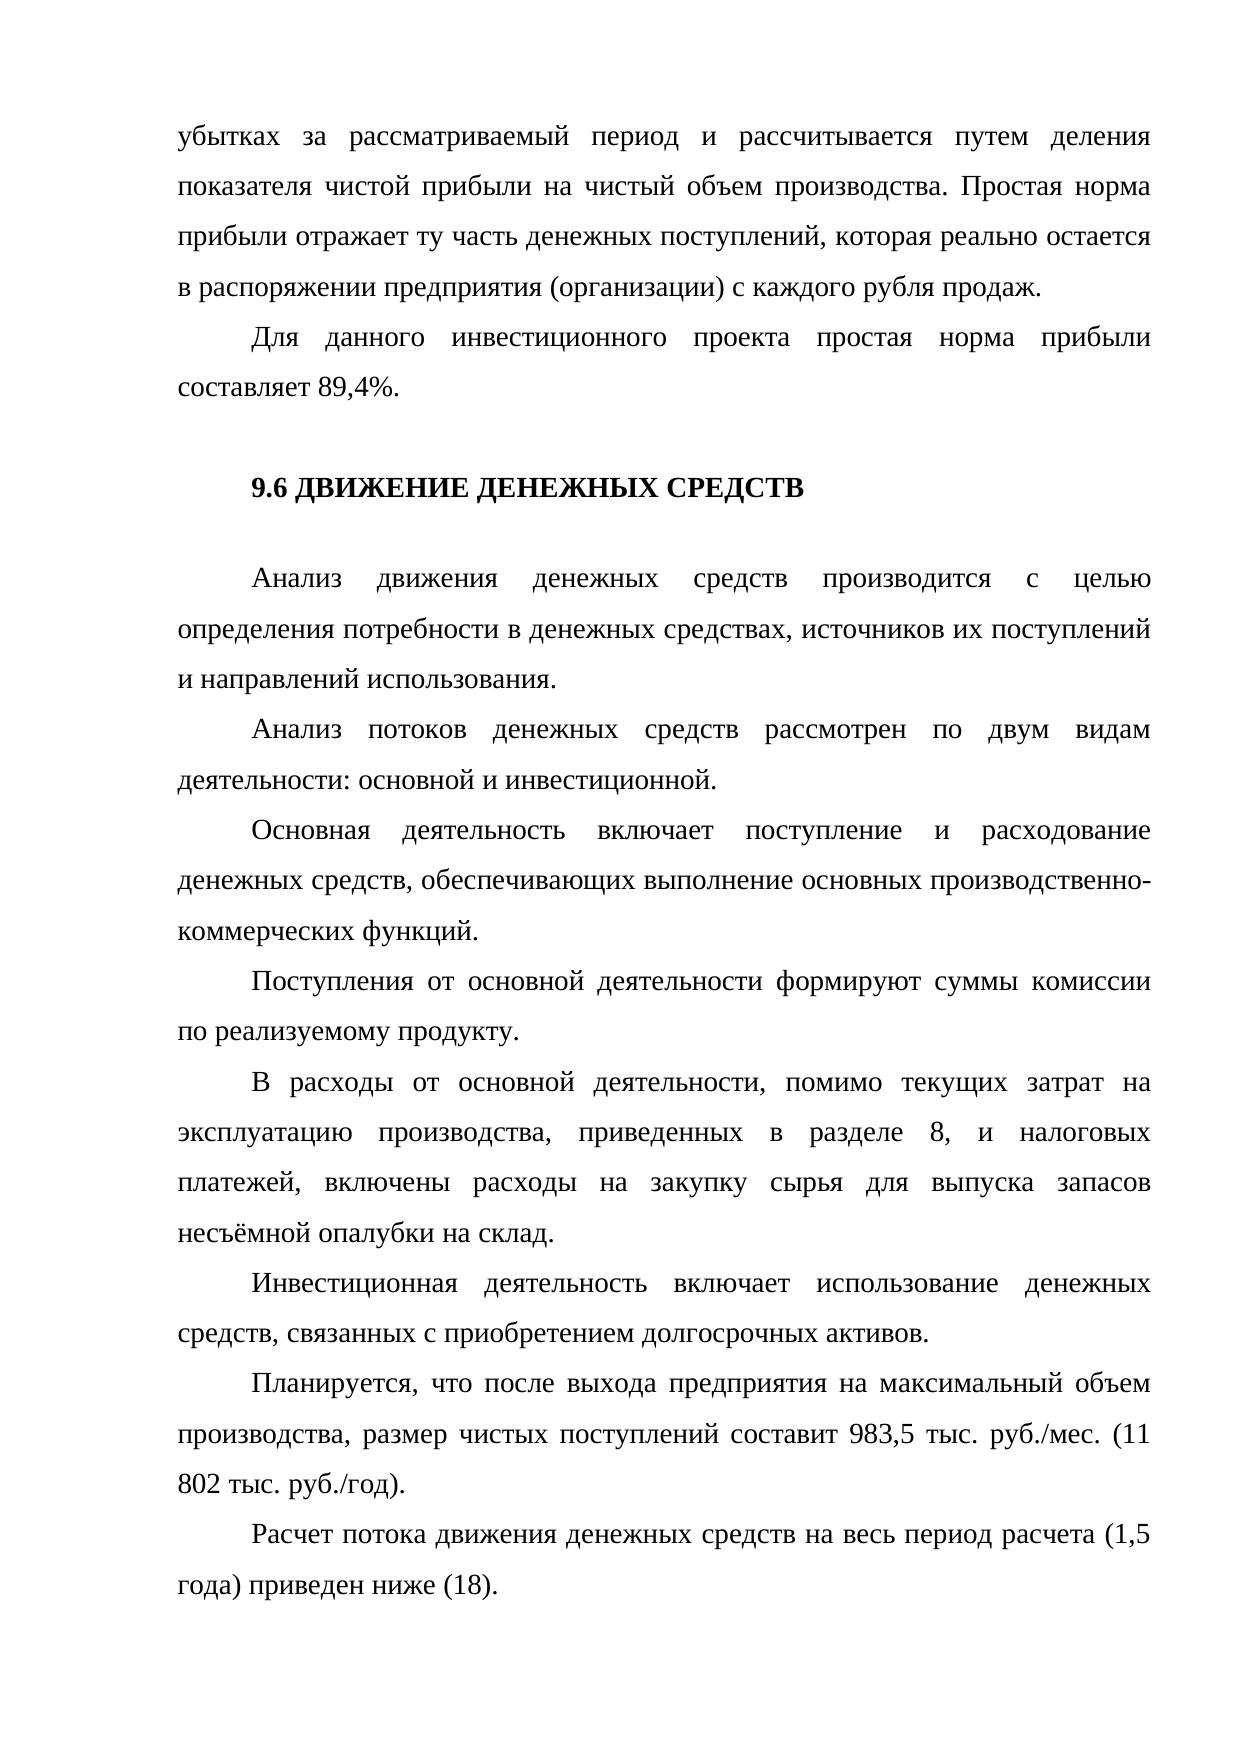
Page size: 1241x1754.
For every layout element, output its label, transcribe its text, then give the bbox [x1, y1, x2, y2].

text Основная деятельность включает поступление и расходование денежных средств, обеспечивающих выполнение основных производственно-коммерческих функций. [177, 812, 1152, 947]
text Анализ движения денежных средств производится с целью определения потребности в денежных средствах, источников их поступлений и направлений использования. [177, 561, 1152, 695]
subtitle Движение денежных средств [177, 470, 1152, 504]
text В расходы от основной деятельности, помимо текущих затрат на эксплуатацию производства, приведенных в разделе 8, и налоговых платежей, включены расходы на закупку сырья для выпуска запасов несъёмной опалубки на склад. [177, 1064, 1152, 1248]
text Поступления от основной деятельности формируют суммы комиссии по реализуемому продукту. [177, 963, 1152, 1047]
text Для данного инвестиционного проекта простая норма прибыли составляет 89,4%. [177, 319, 1152, 403]
text Анализ потоков денежных средств рассмотрен по двум видам деятельности: основной и инвестиционной. [177, 712, 1152, 796]
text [177, 118, 1152, 303]
text Расчет потока движения денежных средств на весь период расчета (1,5 года) приведен ниже (18). [177, 1517, 1152, 1601]
text Планируется, что после выхода предприятия на максимальный объем производства, размер чистых поступлений составит 983,5 тыс. руб./мес. (11 802 тыс. руб./год). [177, 1366, 1152, 1500]
text Инвестиционная деятельность включает использование денежных средств, связанных с приобретением долгосрочных активов. [177, 1265, 1152, 1349]
